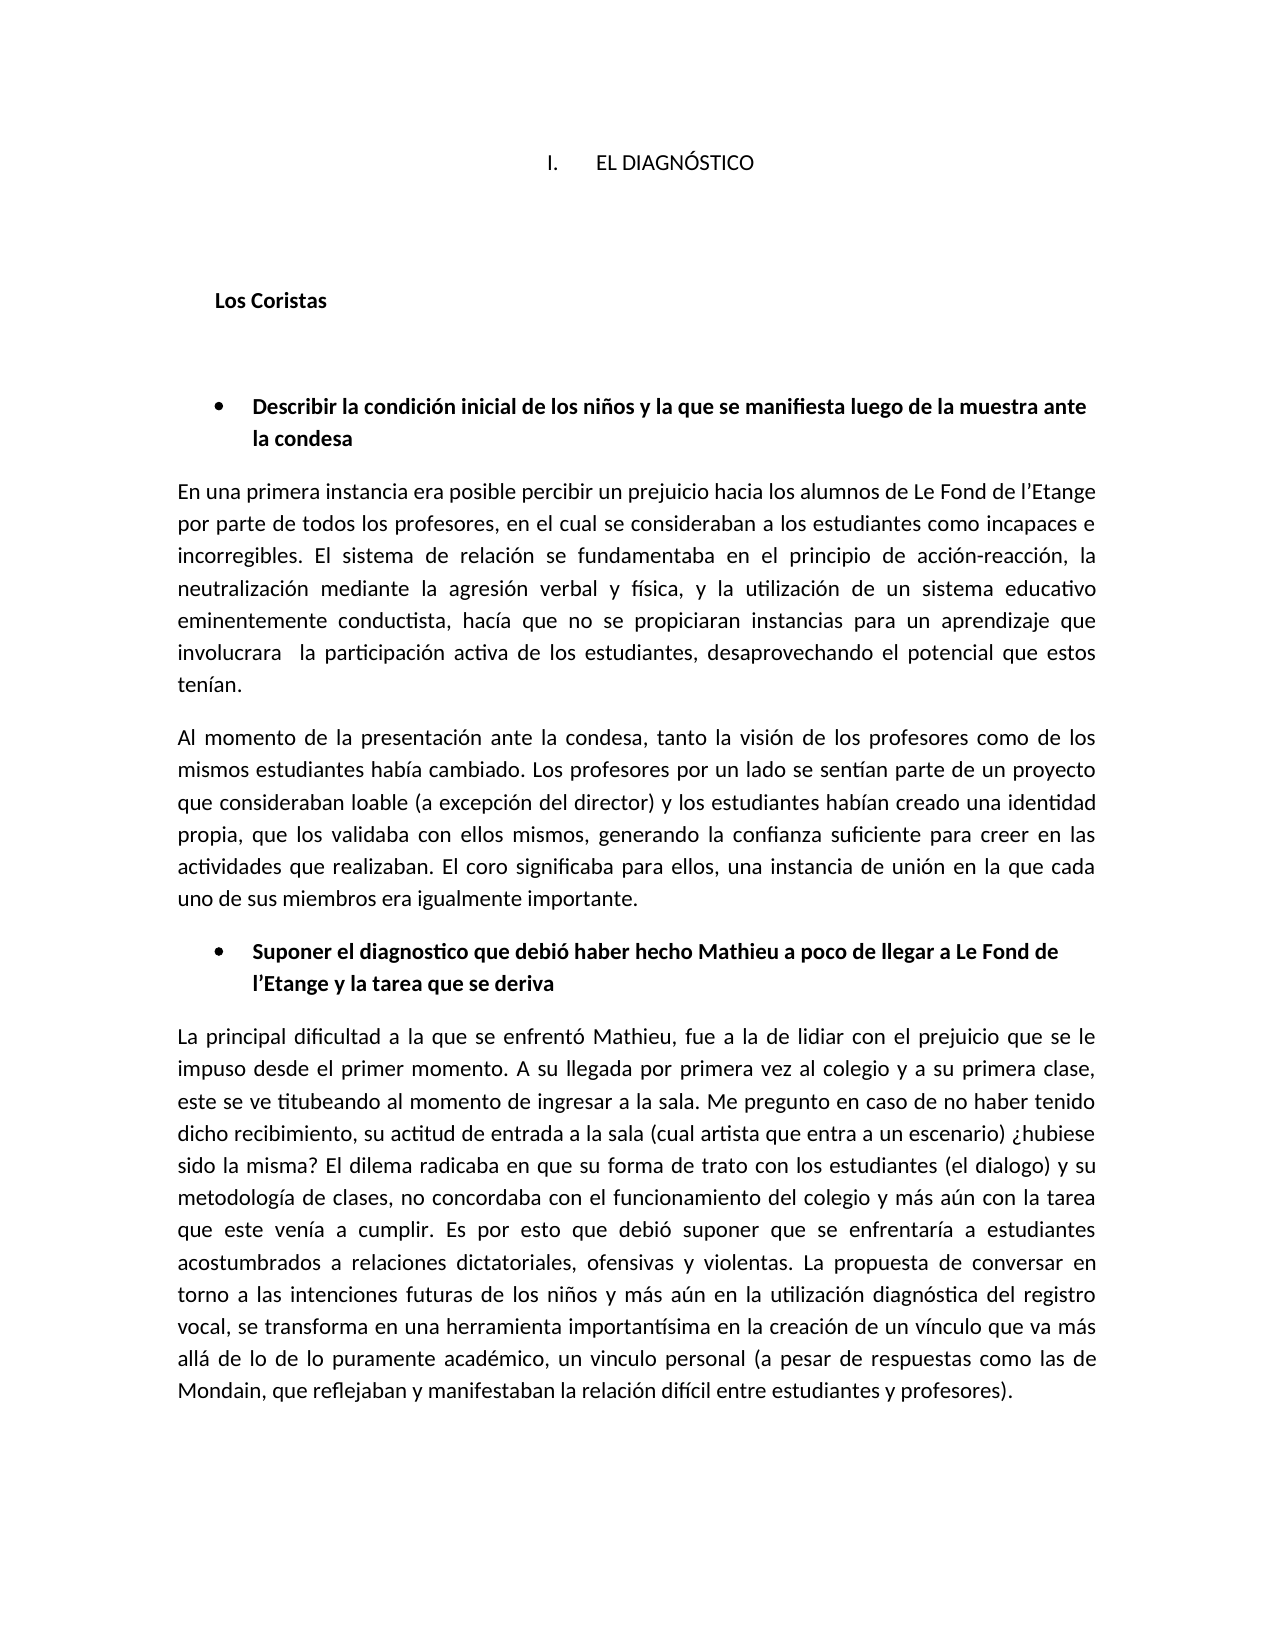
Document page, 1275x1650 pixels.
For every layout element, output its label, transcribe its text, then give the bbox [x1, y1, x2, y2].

list EL DIAGNÓSTICO [215, 148, 1098, 176]
text Los Coristas [215, 286, 1098, 314]
text En una primera instancia era posible percibir un prejuicio hacia los alumnos de Le Fond de l’Etange por parte de todos los profesores, en el cual se consideraban a los estudiantes como incapaces e incorregibles. El sistema de relación se fundamentaba en el principio de acción-reacción, la neutralización mediante la agresión verbal y física, y la utilización de un sistema educativo eminentemente conductista, hacía que no se propiciaran instancias para un aprendizaje que involucrara la participación activa de los estudiantes, desaprovechando el potencial que estos tenían. [177, 477, 1098, 698]
text Al momento de la presentación ante la condesa, tanto la visión de los profesores como de los mismos estudiantes había cambiado. Los profesores por un lado se sentían parte de un proyecto que consideraban loable (a excepción del director) y los estudiantes habían creado una identidad propia, que los validaba con ellos mismos, generando la confianza suficiente para creer en las actividades que realizaban. El coro significaba para ellos, una instancia de unión en la que cada uno de sus miembros era igualmente importante. [177, 723, 1098, 912]
text La principal dificultad a la que se enfrentó Mathieu, fue a la de lidiar con el prejuicio que se le impuso desde el primer momento. A su llegada por primera vez al colegio y a su primera clase, este se ve titubeando al momento de ingresar a la sala. Me pregunto en caso de no haber tenido dicho recibimiento, su actitud de entrada a la sala (cual artista que entra a un escenario) ¿hubiese sido la misma? El dilema radicaba en que su forma de trato con los estudiantes (el dialogo) y su metodología de clases, no concordaba con el funcionamiento del colegio y más aún con la tarea que este venía a cumplir. Es por esto que debió suponer que se enfrentaría a estudiantes acostumbrados a relaciones dictatoriales, ofensivas y violentas. La propuesta de conversar en torno a las intenciones futuras de los niños y más aún en la utilización diagnóstica del registro vocal, se transforma en una herramienta importantísima en la creación de un vínculo que va más allá de lo de lo puramente académico, un vinculo personal (a pesar de respuestas como las de Mondain, que reflejaban y manifestaban la relación difícil entre estudiantes y profesores). [177, 1022, 1098, 1404]
list Suponer el diagnostico que debió haber hecho Mathieu a poco de llegar a Le Fond de l’Etange y la tarea que se deriva [215, 937, 1098, 997]
list Describir la condición inicial de los niños y la que se manifiesta luego de la muestra ante la condesa [215, 392, 1098, 452]
